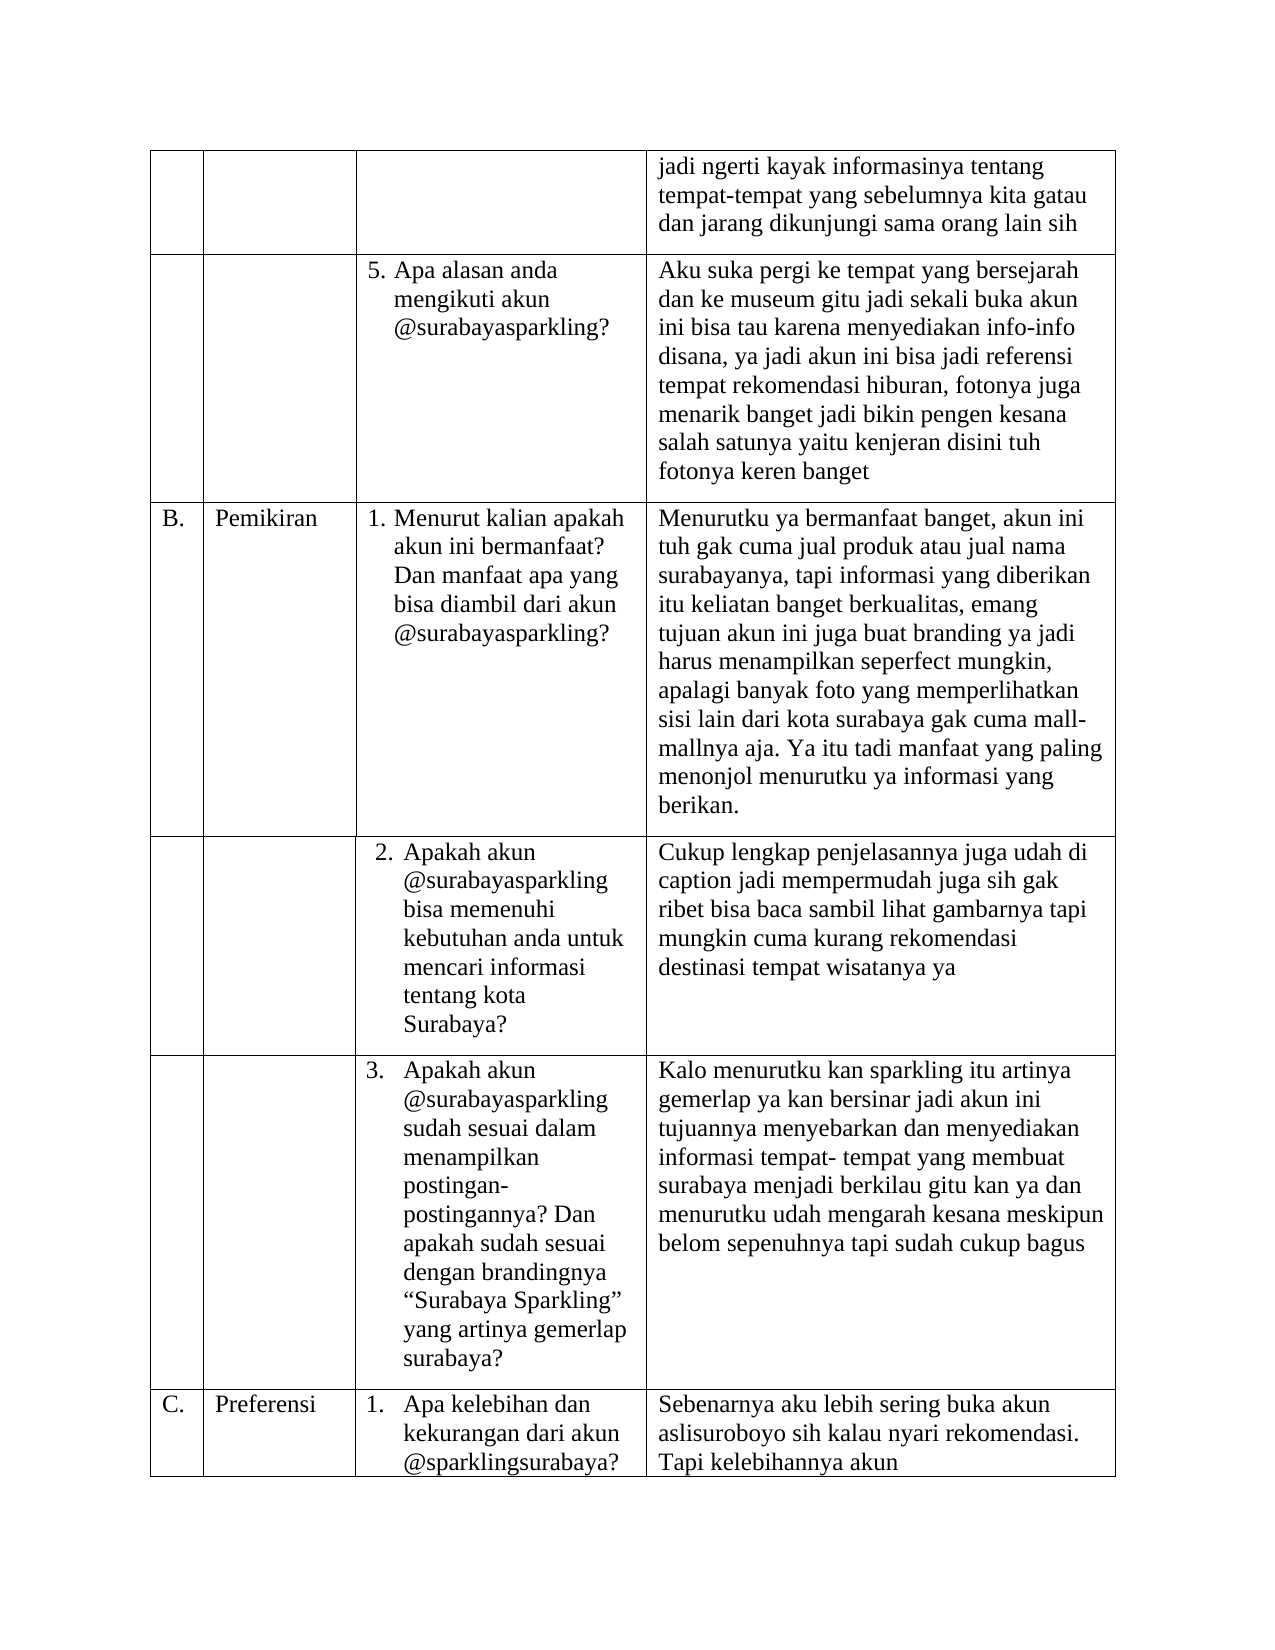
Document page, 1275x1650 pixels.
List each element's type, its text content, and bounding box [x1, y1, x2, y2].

table_cell Aku suka pergi ke tempat yang bersejarah dan ke museum gitu jadi sekali buka akun ini bisa tau karena menyediakan info-info disana, ya jadi akun ini bisa jadi referensi tempat rekomendasi hiburan, fotonya juga menarik banget jadi bikin pengen kesana salah satunya yaitu kenjeran disini tuh fotonya keren banget [647, 255, 1115, 502]
table_cell Cukup lengkap penjelasannya juga udah di caption jadi mempermudah juga sih gak ribet bisa baca sambil lihat gambarnya tapi mungkin cuma kurang rekomendasi destinasi tempat wisatanya ya [647, 837, 1115, 1054]
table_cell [357, 151, 646, 254]
table_cell Pemikiran [204, 503, 356, 836]
table_cell C. [151, 1390, 203, 1476]
table_cell [204, 837, 355, 1054]
table_cell Apa alasan anda mengikuti akun @surabayasparkling? [357, 255, 646, 502]
table_cell B. [151, 503, 203, 836]
table_cell Kalo menurutku kan sparkling itu artinya gemerlap ya kan bersinar jadi akun ini tujuannya menyebarkan dan menyediakan informasi tempat- tempat yang membuat surabaya menjadi berkilau gitu kan ya dan menurutku udah mengarah kesana meskipun belom sepenuhnya tapi sudah cukup bagus [647, 1056, 1115, 1388]
table_cell [151, 1056, 203, 1388]
table_cell [151, 837, 203, 1054]
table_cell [356, 1390, 646, 1476]
table_cell [151, 255, 203, 502]
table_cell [647, 1390, 1115, 1476]
table_cell [151, 151, 203, 254]
table_cell [204, 151, 356, 254]
table_cell Preferensi [204, 1390, 355, 1476]
table_cell Apakah akun @surabayasparkling sudah sesuai dalam menampilkan postingan-postingannya? Dan apakah sudah sesuai dengan brandingnya “Surabaya Sparkling” yang artinya gemerlap surabaya? [356, 1056, 646, 1388]
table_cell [647, 151, 1115, 254]
table_cell Apakah akun @surabayasparkling bisa memenuhi kebutuhan anda untuk mencari informasi tentang kota Surabaya? [356, 837, 646, 1054]
table_cell [204, 1056, 355, 1388]
table_cell [204, 255, 356, 502]
table_cell Menurut kalian apakah akun ini bermanfaat? Dan manfaat apa yang bisa diambil dari akun @surabayasparkling? [357, 503, 646, 836]
table_cell Menurutku ya bermanfaat banget, akun ini tuh gak cuma jual produk atau jual nama surabayanya, tapi informasi yang diberikan itu keliatan banget berkualitas, emang tujuan akun ini juga buat branding ya jadi harus menampilkan seperfect mungkin, apalagi banyak foto yang memperlihatkan sisi lain dari kota surabaya gak cuma mall-mallnya aja. Ya itu tadi manfaat yang paling menonjol menurutku ya informasi yang berikan. [647, 503, 1115, 836]
